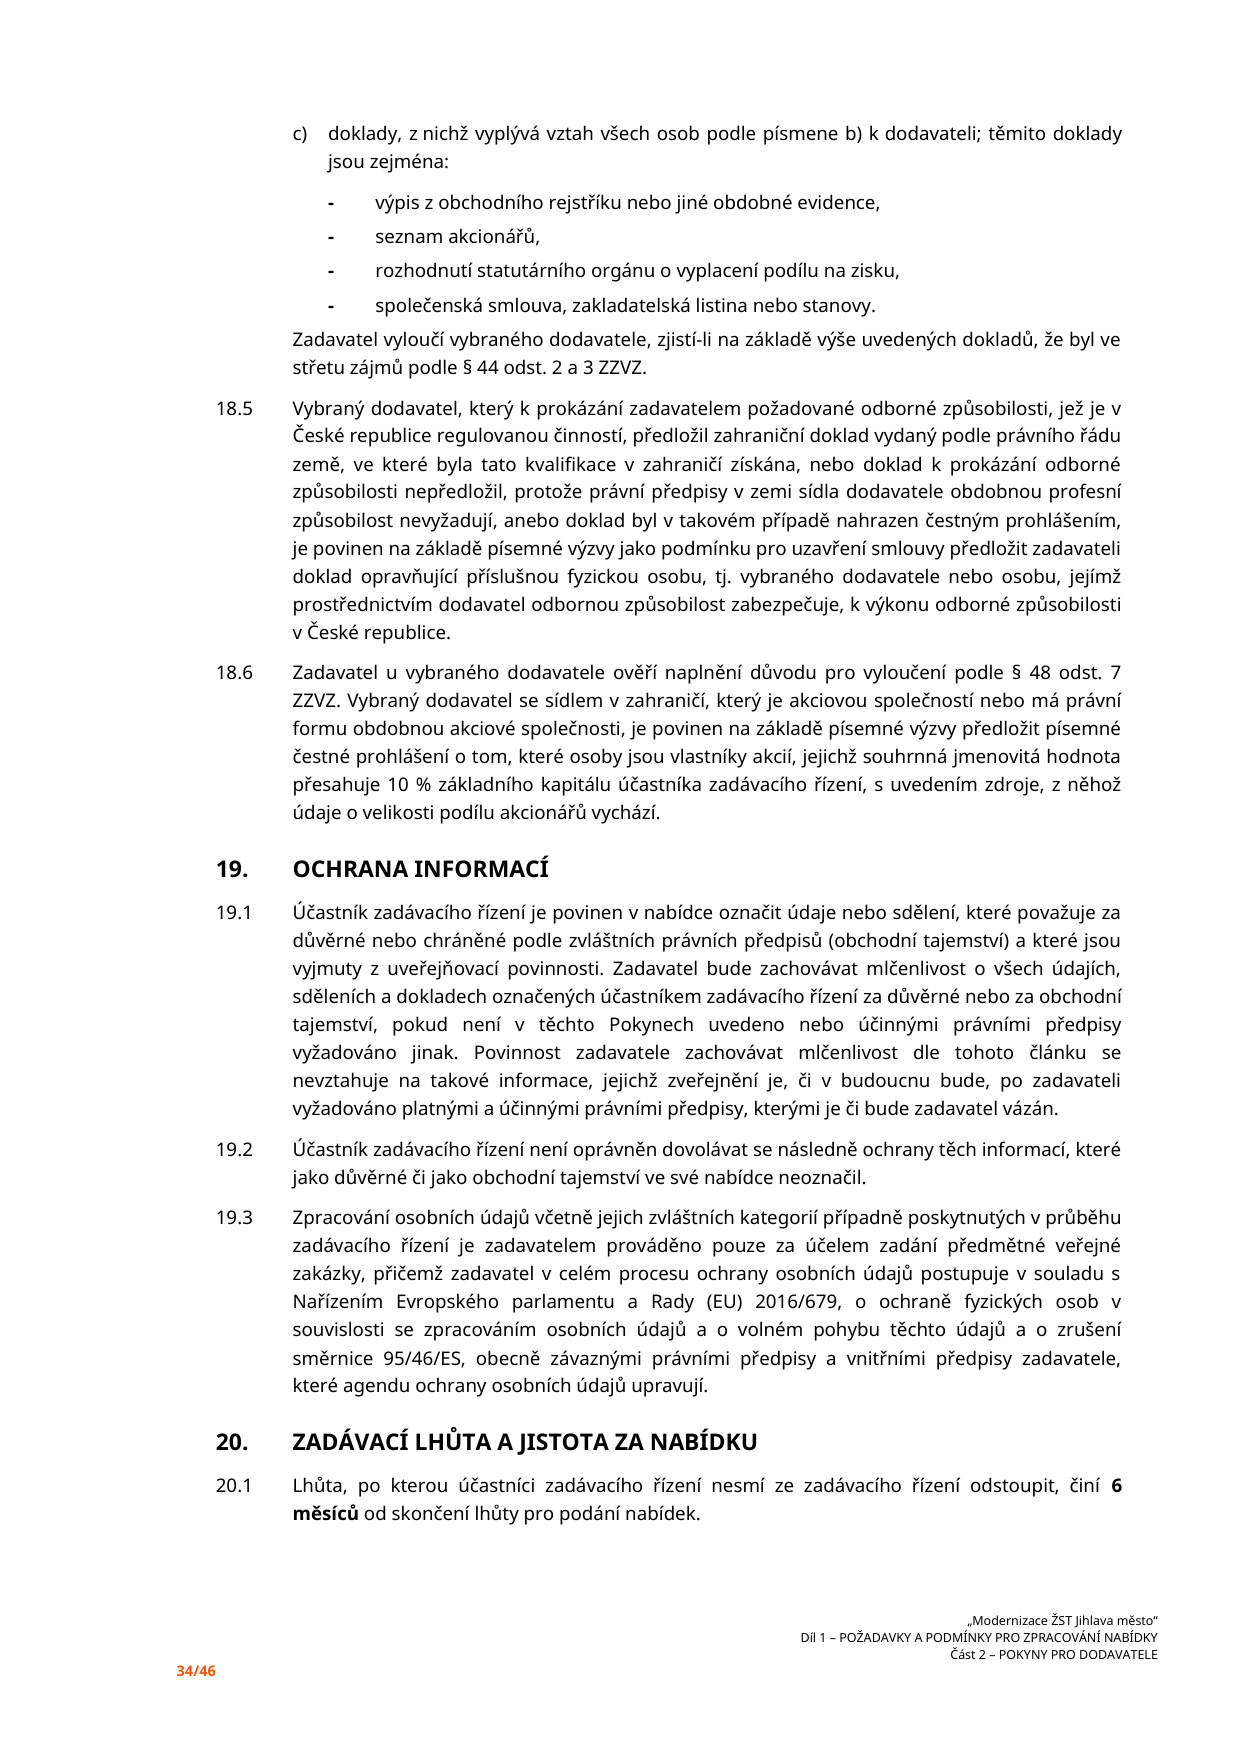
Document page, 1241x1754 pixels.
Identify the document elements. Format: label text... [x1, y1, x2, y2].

text Účastník zadávacího řízení je povinen v nabídce označit údaje nebo sdělení, které považuje za důvěrné nebo chráněné podle zvláštních právních předpisů (obchodní tajemství) a které jsou vyjmuty z uveřejňovací povinnosti. Zadavatel bude zachovávat mlčenlivost o všech údajích, sděleních a dokladech označených účastníkem zadávacího řízení za důvěrné nebo za obchodní tajemství, pokud není v těchto Pokynech uvedeno nebo účinnými právními předpisy vyžadováno jinak. Povinnost zadavatele zachovávat mlčenlivost dle tohoto článku se nevztahuje na takové informace, jejichž zveřejnění je, či v budoucnu bude, po zadavateli vyžadováno platnými a účinnými právními předpisy, kterými je či bude zadavatel vázán. [216, 899, 1122, 1121]
text Lhůta, po kterou účastníci zadávacího řízení nesmí ze zadávacího řízení odstoupit, činí 6 měsíců od skončení lhůty pro podání nabídek. [216, 1473, 1122, 1526]
text seznam akcionářů, [328, 223, 1122, 249]
text Účastník zadávacího řízení není oprávněn dovolávat se následně ochrany těch informací, které jako důvěrné či jako obchodní tajemství ve své nabídce neoznačil. [216, 1136, 1122, 1190]
text Zadavatel u vybraného dodavatele ověří naplnění důvodu pro vyloučení podle § 48 odst. 7 ZZVZ. Vybraný dodavatel se sídlem v zahraničí, který je akciovou společností nebo má právní formu obdobnou akciové společnosti, je povinen na základě písemné výzvy předložit písemné čestné prohlášení o tom, které osoby jsou vlastníky akcií, jejichž souhrnná jmenovitá hodnota přesahuje 10 % základního kapitálu účastníka zadávacího řízení, s uvedením zdroje, z něhož údaje o velikosti podílu akcionářů vychází. [216, 659, 1122, 825]
text rozhodnutí statutárního orgánu o vyplacení podílu na zisku, [328, 258, 1122, 283]
text ZADÁVACÍ LHŮTA A JISTOTA ZA NABÍDKU [216, 1426, 1122, 1457]
text Zpracování osobních údajů včetně jejich zvláštních kategorií případně poskytnutých v průběhu zadávacího řízení je zadavatelem prováděno pouze za účelem zadání předmětné veřejné zakázky, přičemž zadavatel v celém procesu ochrany osobních údajů postupuje v souladu s Nařízením Evropského parlamentu a Rady (EU) 2016/679, o ochraně fyzických osob v souvislosti se zpracováním osobních údajů a o volném pohybu těchto údajů a o zrušení směrnice 95/46/ES, obecně závaznými právními předpisy a vnitřními předpisy zadavatele, které agendu ochrany osobních údajů upravují. [216, 1205, 1122, 1398]
text OCHRANA INFORMACÍ [216, 853, 1122, 884]
text společenská smlouva, zakladatelská listina nebo stanovy. [328, 292, 1122, 317]
text výpis z obchodního rejstříku nebo jiné obdobné evidence, [328, 189, 1122, 215]
text Vybraný dodavatel, který k prokázání zadavatelem požadované odborné způsobilosti, jež je v České republice regulovanou činností, předložil zahraniční doklad vydaný podle právního řádu země, ve které byla tato kvalifikace v zahraničí získána, nebo doklad k prokázání odborné způsobilosti nepředložil, protože právní předpisy v zemi sídla dodavatele obdobnou profesní způsobilost nevyžadují, anebo doklad byl v takovém případě nahrazen čestným prohlášením, je povinen na základě písemné výzvy jako podmínku pro uzavření smlouvy předložit zadavateli doklad opravňující příslušnou fyzickou osobu, tj. vybraného dodavatele nebo osobu, jejímž prostřednictvím dodavatel odbornou způsobilost zabezpečuje, k výkonu odborné způsobilosti v České republice. [216, 395, 1122, 644]
text Zadavatel vyloučí vybraného dodavatele, zjistí-li na základě výše uvedených dokladů, že byl ve střetu zájmů podle § 44 odst. 2 a 3 ZZVZ. [292, 326, 1122, 380]
text doklady, z nichž vyplývá vztah všech osob podle písmene b) k dodavateli; těmito doklady jsou zejména: [292, 121, 1122, 174]
